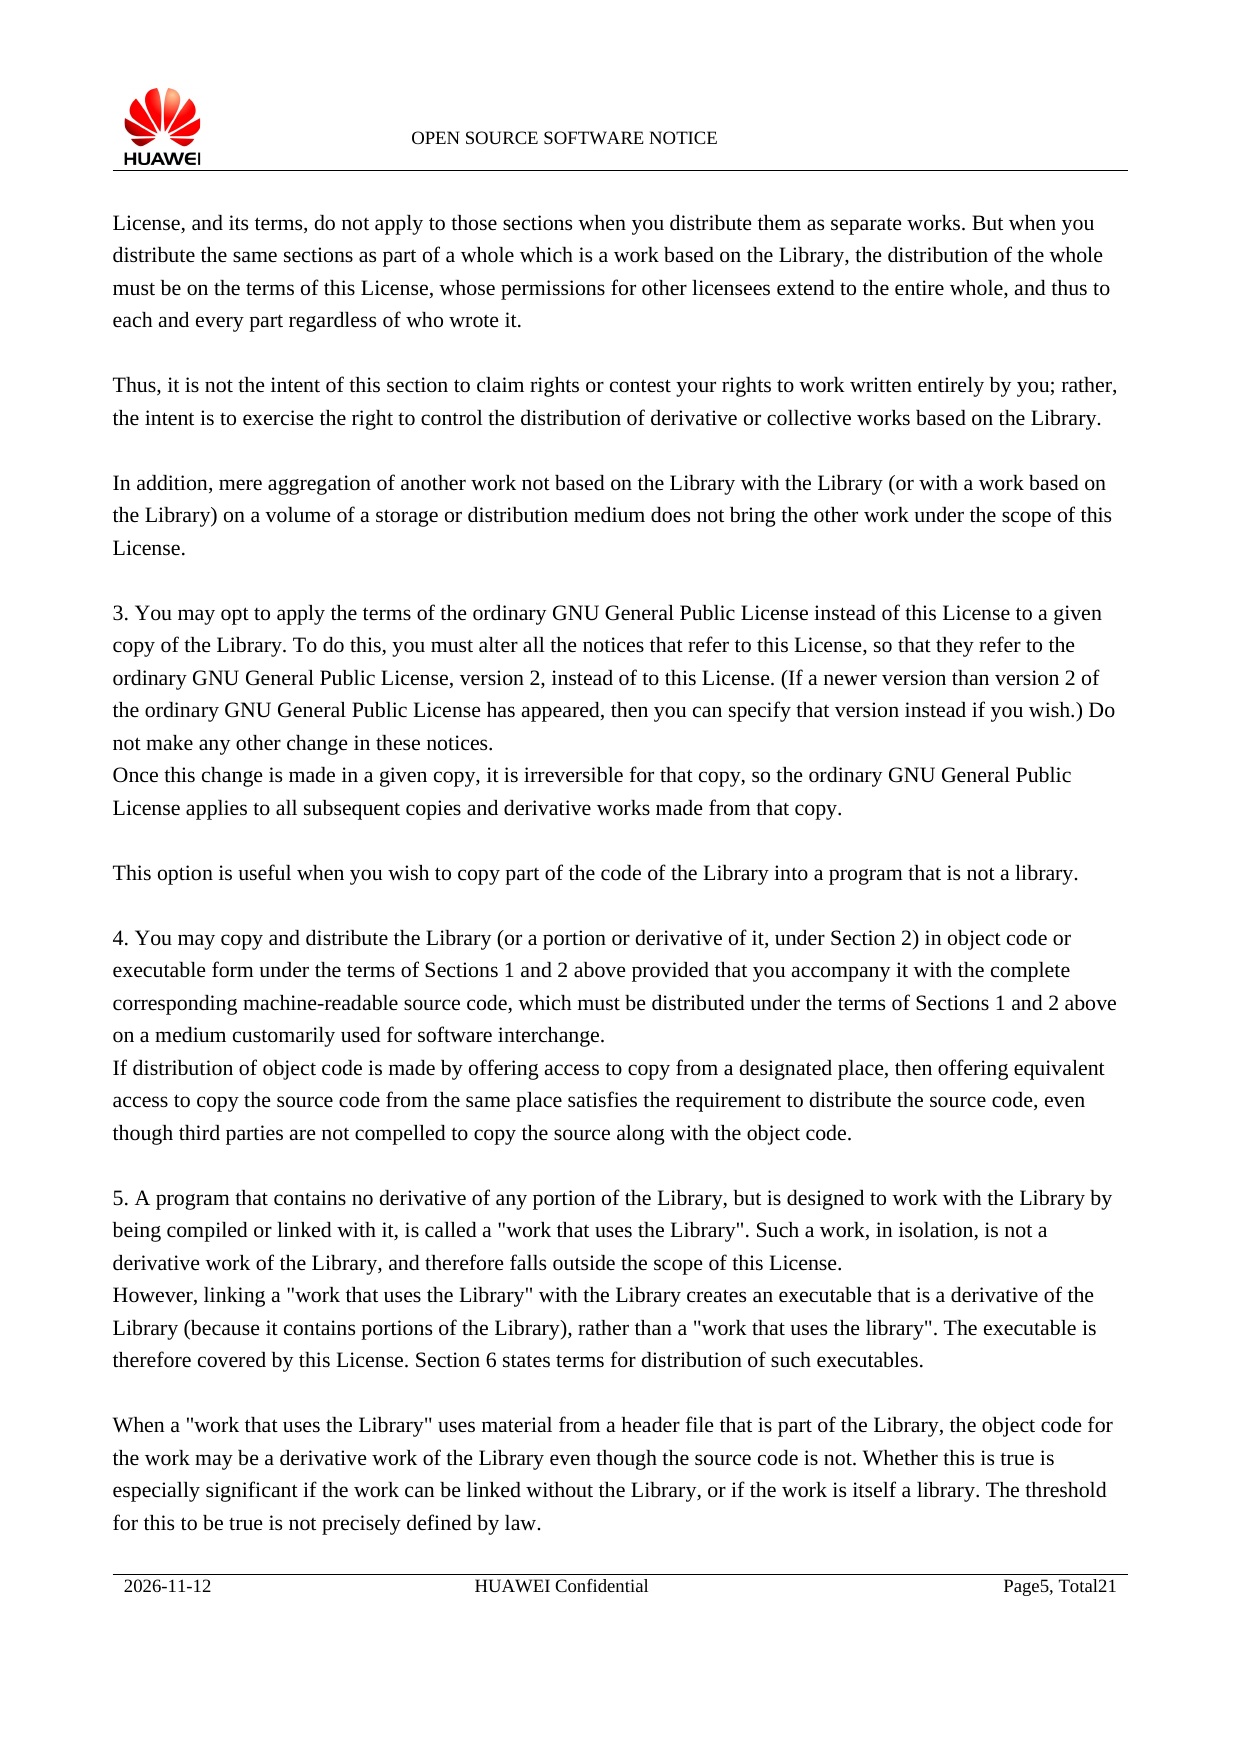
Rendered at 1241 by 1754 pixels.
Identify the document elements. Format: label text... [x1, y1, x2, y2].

text Once this change is made in a given copy, it is irreversible for that copy, so the ordinary GNU General Public License applies to all subsequent copies and derivative works made from that copy. [112, 759, 1128, 824]
text This option is useful when you wish to copy part of the code of the Library into a program that is not a library. [112, 856, 1128, 889]
text 5. A program that contains no derivative of any portion of the Library, but is designed to work with the Library by being compiled or linked with it, is called a "work that uses the Library". Such a work, in isolation, is not a derivative work of the Library, and therefore falls outside the scope of this License. [112, 1181, 1128, 1279]
text However, linking a "work that uses the Library" with the Library creates an executable that is a derivative of the Library (because it contains portions of the Library), rather than a "work that uses the library". The executable is therefore covered by this License. Section 6 states terms for distribution of such executables. [112, 1279, 1128, 1376]
text 4. You may copy and distribute the Library (or a portion or derivative of it, under Section 2) in object code or executable form under the terms of Sections 1 and 2 above provided that you accompany it with the complete corresponding machine-readable source code, which must be distributed under the terms of Sections 1 and 2 above on a medium customarily used for software interchange. [112, 921, 1128, 1051]
text Thus, it is not the intent of this section to claim rights or contest your rights to work written entirely by you; rather, the intent is to exercise the right to control the distribution of derivative or collective works based on the Library. [112, 369, 1128, 434]
text In addition, mere aggregation of another work not based on the Library with the Library (or with a work based on the Library) on a volume of a storage or distribution medium does not bring the other work under the scope of this License. [112, 466, 1128, 564]
text 3. You may opt to apply the terms of the ordinary GNU General Public License instead of this License to a given copy of the Library. To do this, you must alter all the notices that refer to this License, so that they refer to the ordinary GNU General Public License, version 2, instead of to this License. (If a newer version than version 2 of the ordinary GNU General Public License has appeared, then you can specify that version instead if you wish.) Do not make any other change in these notices. [112, 596, 1128, 759]
picture [124, 88, 201, 165]
text When a "work that uses the Library" uses material from a header file that is part of the Library, the object code for the work may be a derivative work of the Library even though the source code is not. Whether this is true is especially significant if the work can be linked without the Library, or if the work is itself a library. The threshold for this to be true is not precisely defined by law. [112, 1409, 1128, 1539]
text If distribution of object code is made by offering access to copy from a designated place, then offering equivalent access to copy the source code from the same place satisfies the requirement to distribute the source code, even though third parties are not compelled to copy the source along with the object code. [112, 1051, 1128, 1149]
